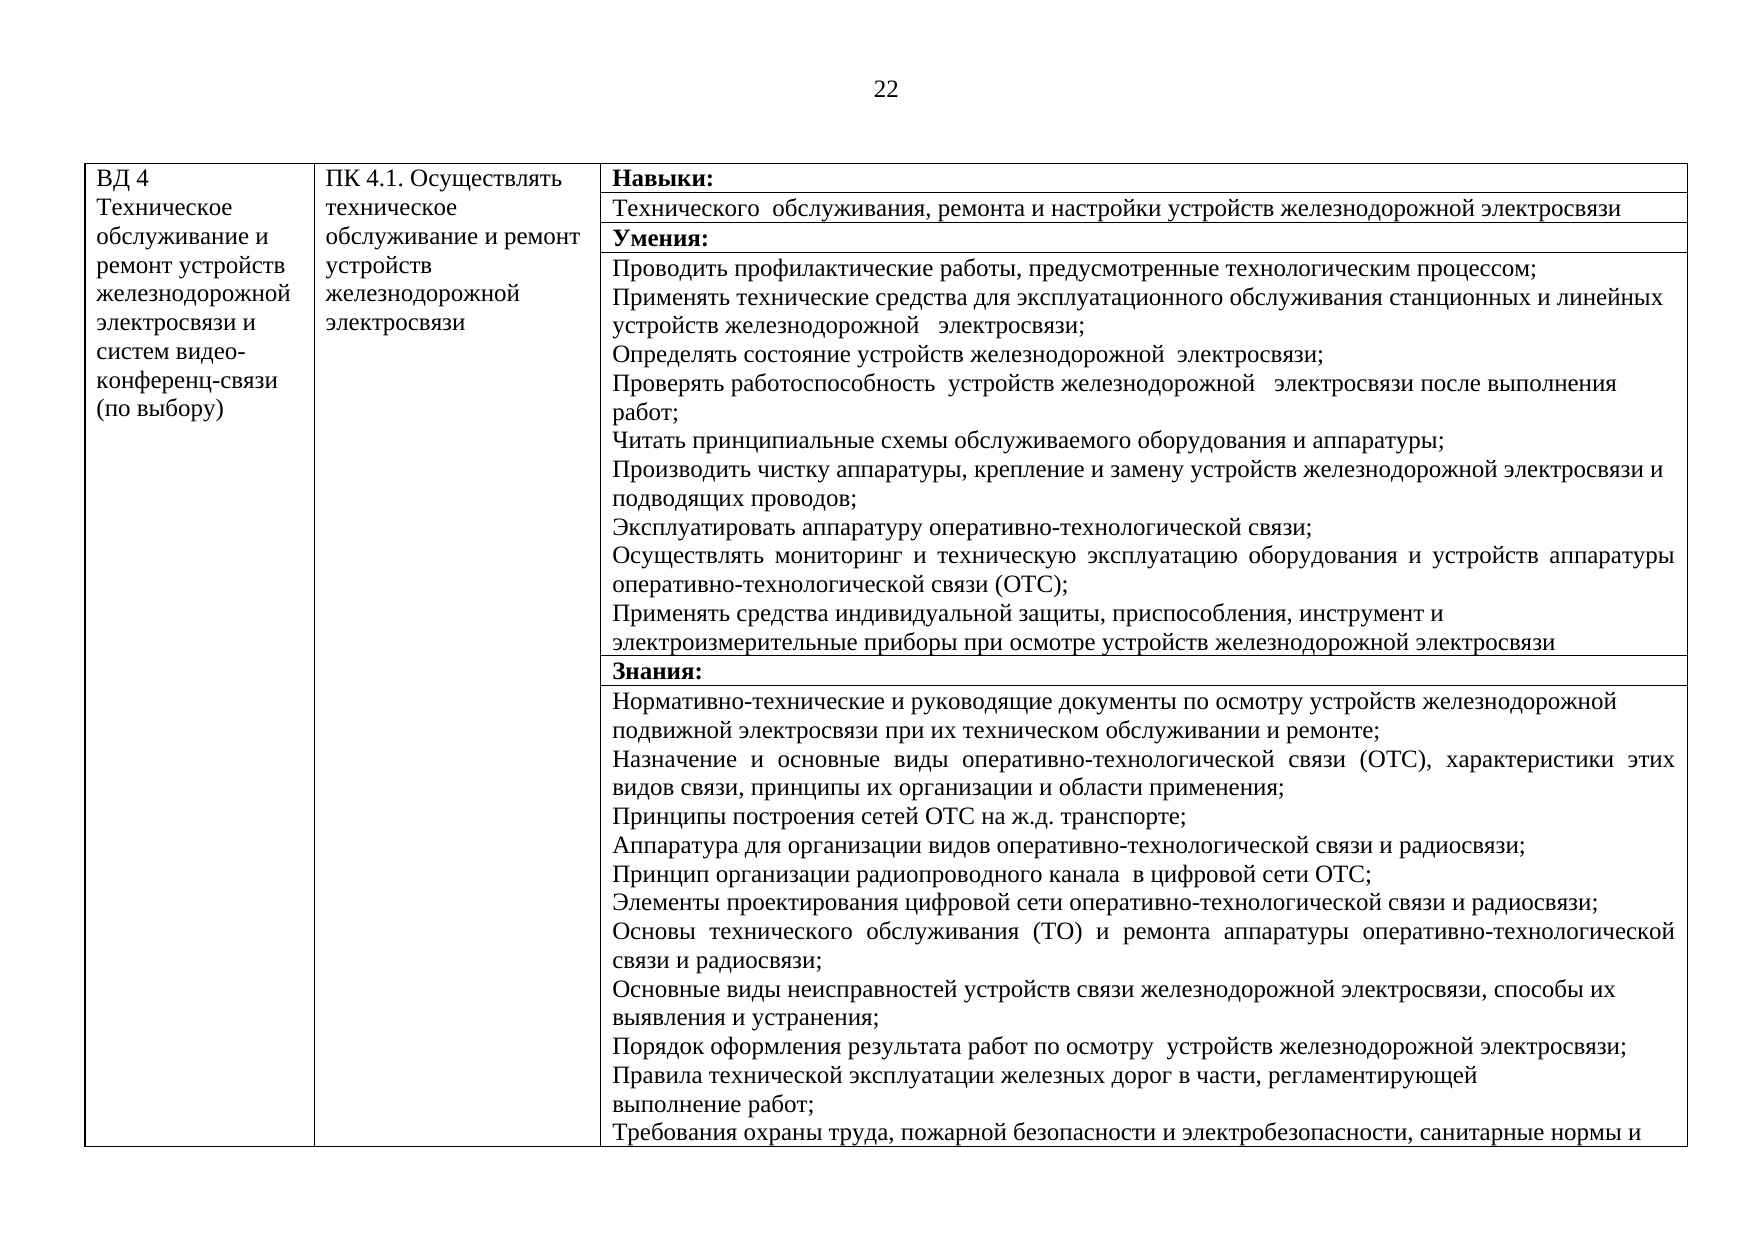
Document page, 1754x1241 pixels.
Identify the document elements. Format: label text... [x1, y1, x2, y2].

table_cell ПК 4.1. Осуществлять техническое обслуживание и ремонт устройств железнодорожной электросвязи [315, 164, 600, 1146]
table_cell Навыки: [601, 164, 1687, 192]
table_cell ВД 4 Техническое обслуживание и ремонт устройств железнодорожной электросвязи и систем видео-конференц-связи (по выбору) [86, 164, 314, 1146]
table_cell Проводить профилактические работы, предусмотренные технологическим процессом; Применять технические средства для эксплуатационного обслуживания станционных и линейных устройств железнодорожной электросвязи; Определять состояние устройств железнодорожной электросвязи; Проверять работоспособность устройств железнодорожной электросвязи после выполнения работ; Читать принципиальные схемы обслуживаемого оборудования и аппаратуры; Производить чистку аппаратуры, крепление и замену устройств железнодорожной электросвязи и подводящих проводов; Эксплуатировать аппаратуру оперативно-технологической связи; Осуществлять мониторинг и техническую эксплуатацию оборудования и устройств аппаратуры оперативно-технологической связи (ОТС); Применять средства индивидуальной защиты, приспособления, инструмент и электроизмерительные приборы при осмотре устройств железнодорожной электросвязи [601, 253, 1687, 655]
table_cell Знания: [601, 656, 1687, 685]
table_cell Умения: [601, 223, 1687, 252]
table_cell Технического обслуживания, ремонта и настройки устройств железнодорожной электросвязи [601, 193, 1687, 222]
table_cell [601, 686, 1687, 1146]
